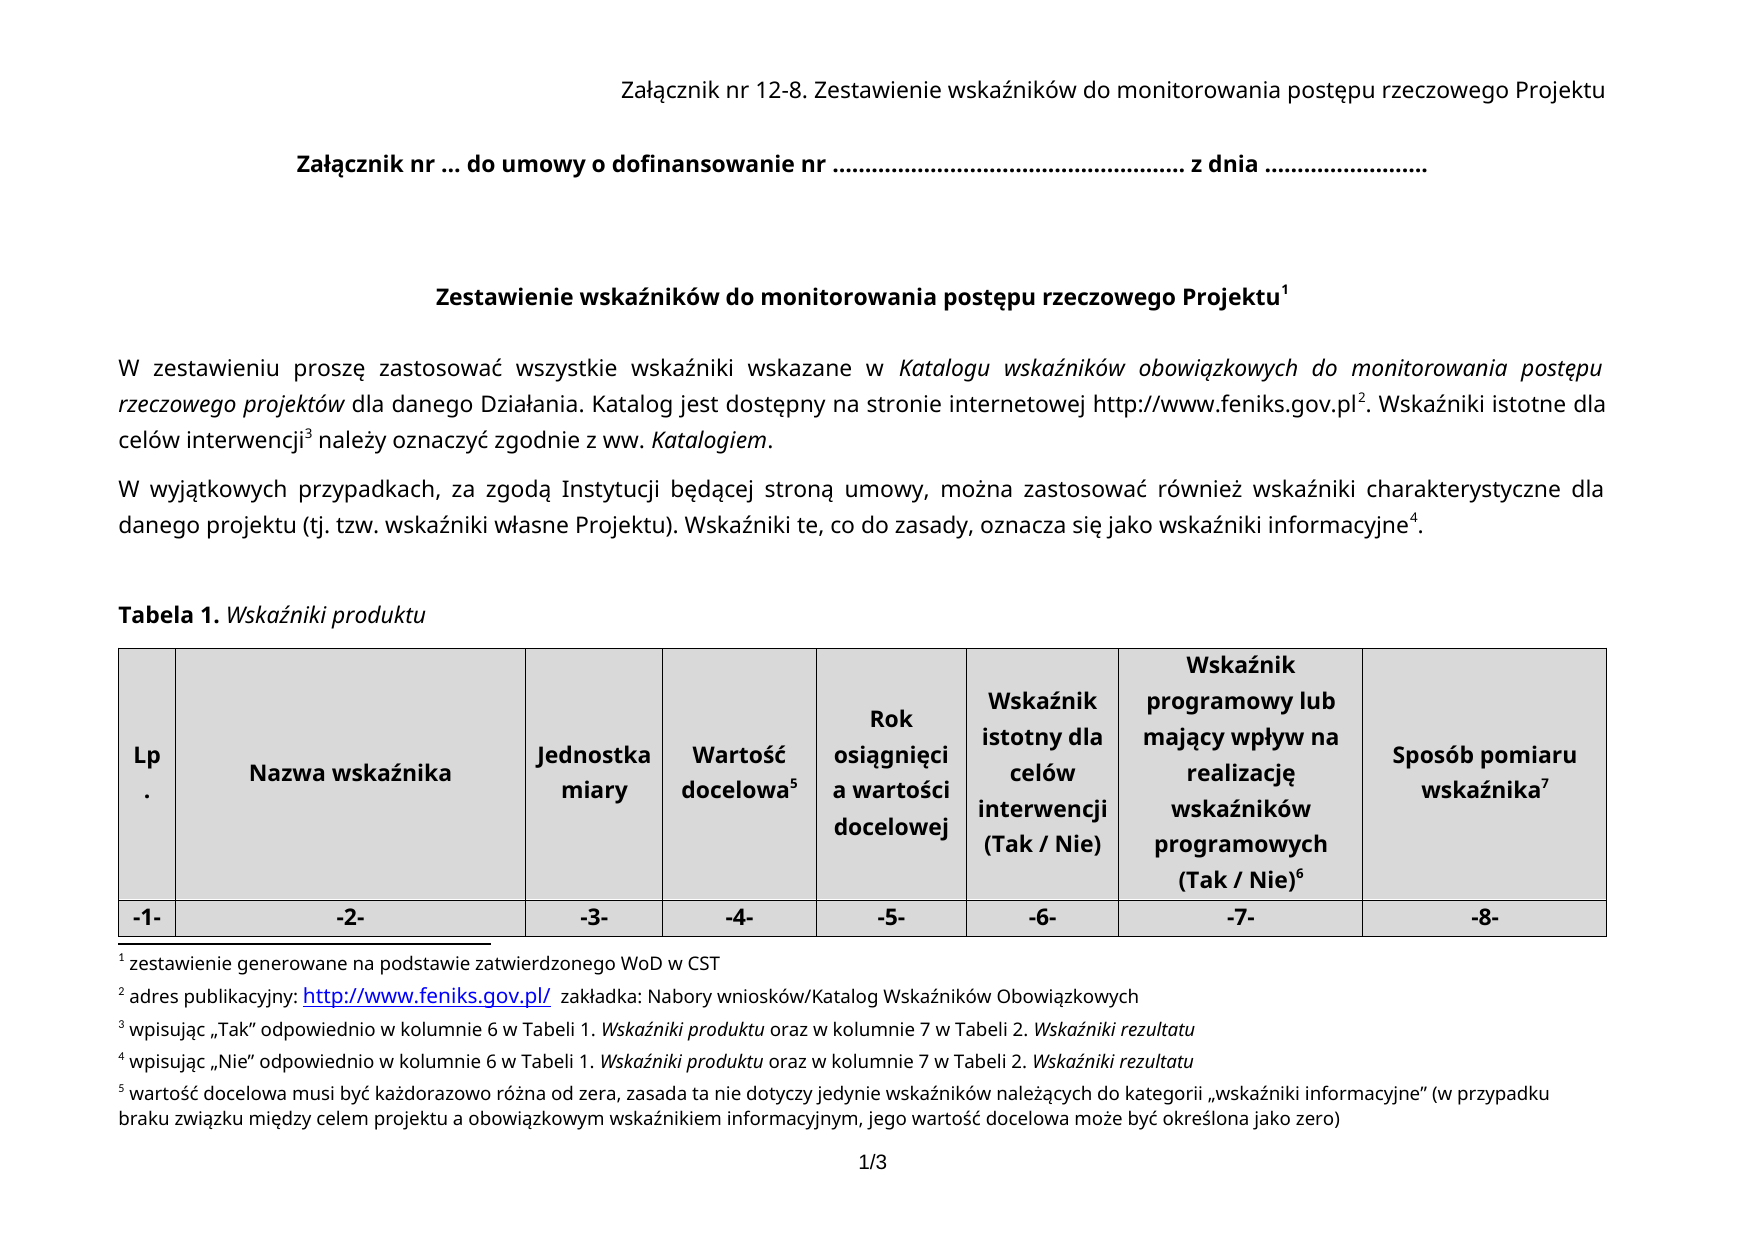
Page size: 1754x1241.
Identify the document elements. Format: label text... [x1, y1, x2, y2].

text Załącznik nr … do umowy o dofinansowanie nr ……………………………………………… z dnia ……………………. [118, 148, 1606, 179]
table_header Lp. [119, 649, 175, 899]
table_header Nazwa wskaźnika [176, 649, 525, 899]
table_cell -8- [1363, 901, 1606, 936]
table_header Jednostka miary [526, 649, 662, 899]
table_cell -2- [176, 901, 525, 936]
table_cell -4- [663, 901, 816, 936]
table_header Wskaźnik istotny dla celów interwencji (Tak / Nie) [967, 649, 1118, 899]
table_cell -6- [967, 901, 1118, 936]
text W zestawieniu proszę zastosować wszystkie wskaźniki wskazane w Katalogu wskaźników obowiązkowych do monitorowania postępu rzeczowego projektów dla danego Działania. Katalog jest dostępny na stronie internetowej http://www.feniks.gov.pl. Wskaźniki istotne dla celów interwencji należy oznaczyć zgodnie z ww. Katalogiem. [118, 352, 1606, 456]
subtitle Zestawienie wskaźników do monitorowania postępu rzeczowego Projektu [118, 281, 1606, 312]
table_header Wartość docelowa [663, 649, 816, 899]
table_header Wskaźnik programowy lub mający wpływ na realizację wskaźników programowych (Tak / Nie) [1119, 649, 1362, 899]
table_header Sposób pomiaru wskaźnika [1363, 649, 1606, 899]
table_header Rok osiągnięcia wartości docelowej [817, 649, 966, 899]
text Tabela 1. Wskaźniki produktu [118, 599, 1606, 631]
table_cell -5- [817, 901, 966, 936]
table_cell -1- [119, 901, 175, 936]
table_cell -7- [1119, 901, 1362, 936]
text W wyjątkowych przypadkach, za zgodą Instytucji będącej stroną umowy, można zastosować również wskaźniki charakterystyczne dla danego projektu (tj. tzw. wskaźniki własne Projektu). Wskaźniki te, co do zasady, oznacza się jako wskaźniki informacyjne. [118, 473, 1606, 540]
table_cell -3- [526, 901, 662, 936]
